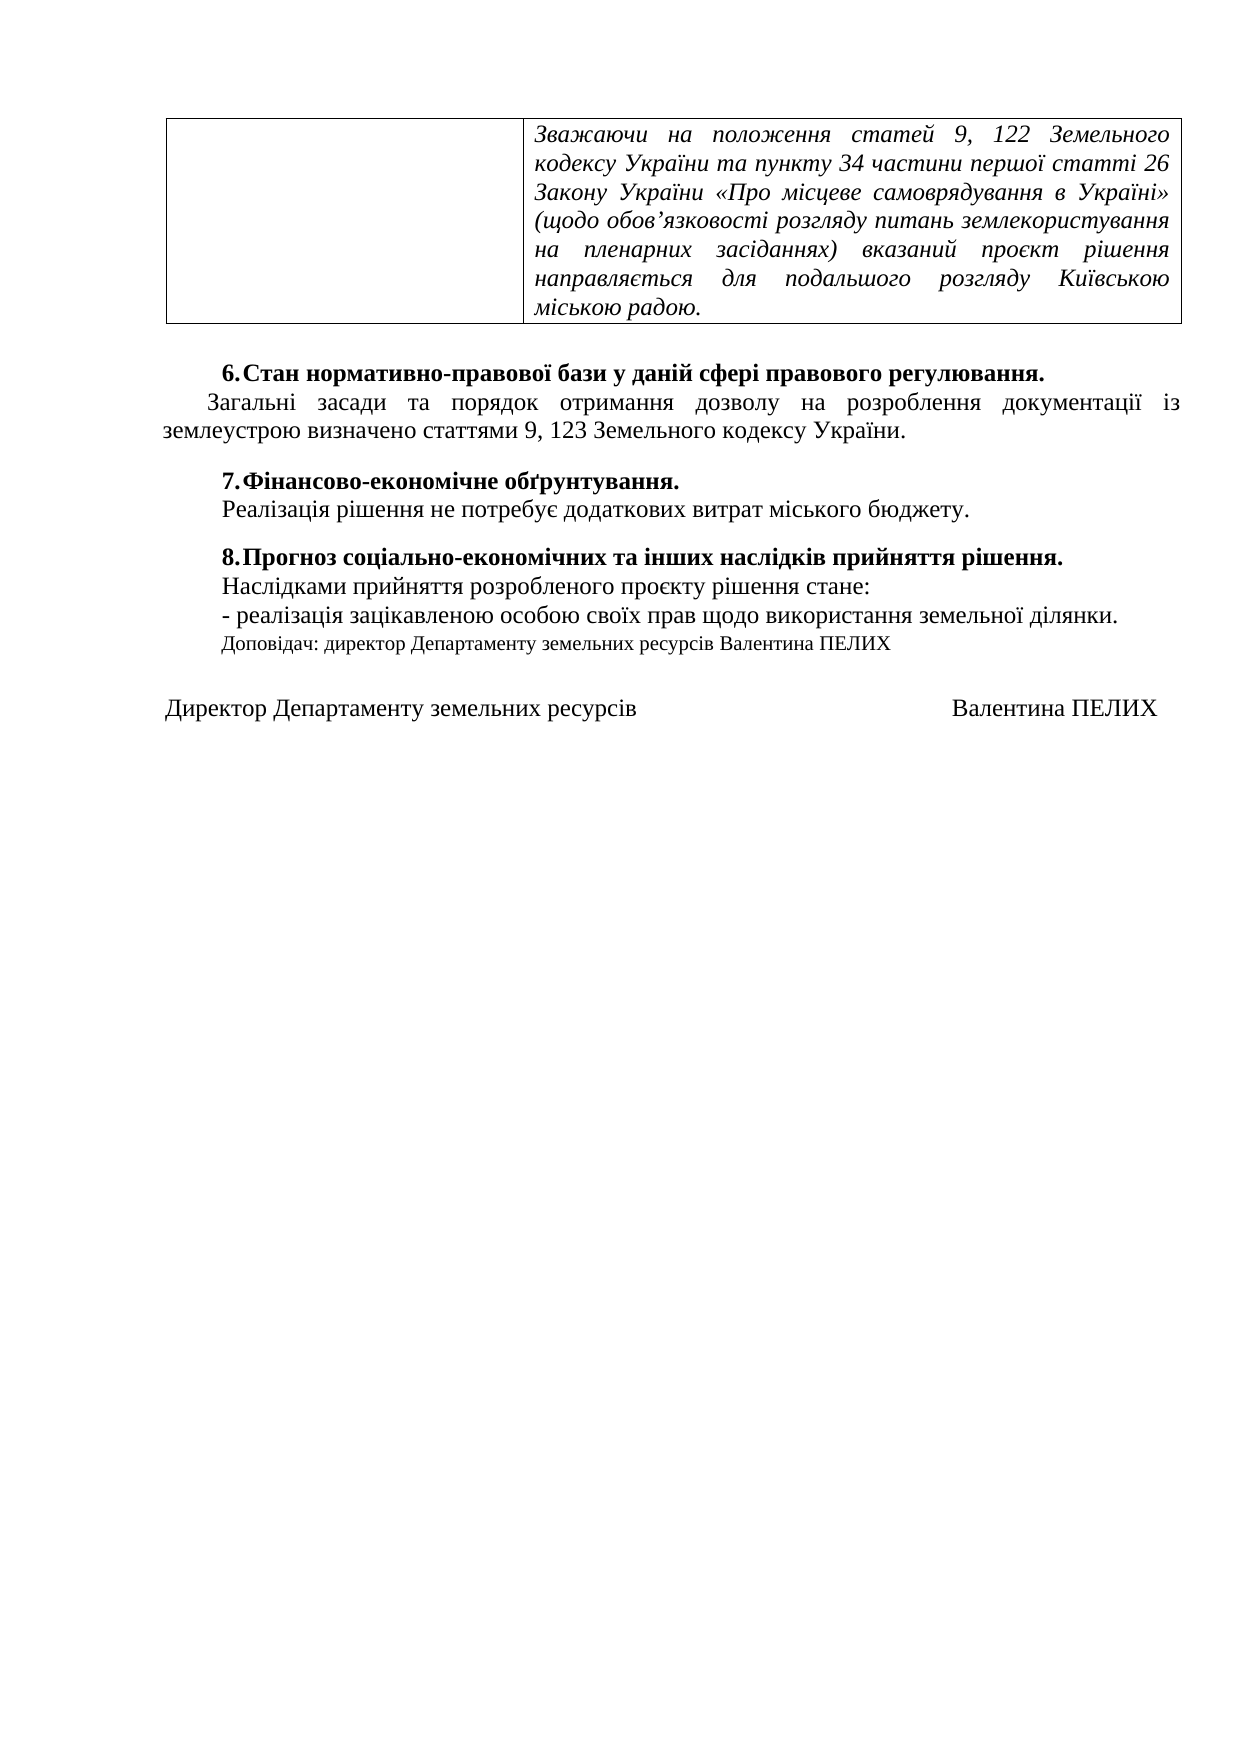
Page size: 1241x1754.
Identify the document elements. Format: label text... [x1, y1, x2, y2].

list Стан нормативно-правової бази у даній сфері правового регулювання. [177, 358, 1181, 387]
text Реалізація рішення не потребує додаткових витрат міського бюджету. [177, 494, 1181, 523]
text Наслідками прийняття розробленого проєкту рішення стане: [177, 571, 1181, 600]
table_header Валентина ПЕЛИХ [668, 693, 1169, 762]
table_header Директор Департаменту земельних ресурсів [166, 693, 667, 762]
text Доповідач: директор Департаменту земельних ресурсів Валентина ПЕЛИХ [177, 631, 1181, 655]
table_cell Зважаючи на положення статей 9, 122 Земельного кодексу України та пункту 34 частини першої статті 26 Закону України «Про місцеве самоврядування в Україні» (щодо обов’язковості розгляду питань землекористування на пленарних засіданнях) вказаний проєкт рішення направляється для подальшого розгляду Київською міською радою. [524, 119, 1181, 323]
text - реалізація зацікавленою особою своїх прав щодо використання земельної ділянки. [177, 600, 1181, 629]
list Прогноз соціально-економічних та інших наслідків прийняття рішення. [177, 542, 1181, 571]
table_cell [167, 119, 523, 323]
text Загальні засади та порядок отримання дозволу на розроблення документації із землеустрою визначено статтями 9, 123 Земельного кодексу України. [162, 387, 1181, 444]
list Фінансово-економічне обґрунтування. [177, 466, 1181, 494]
